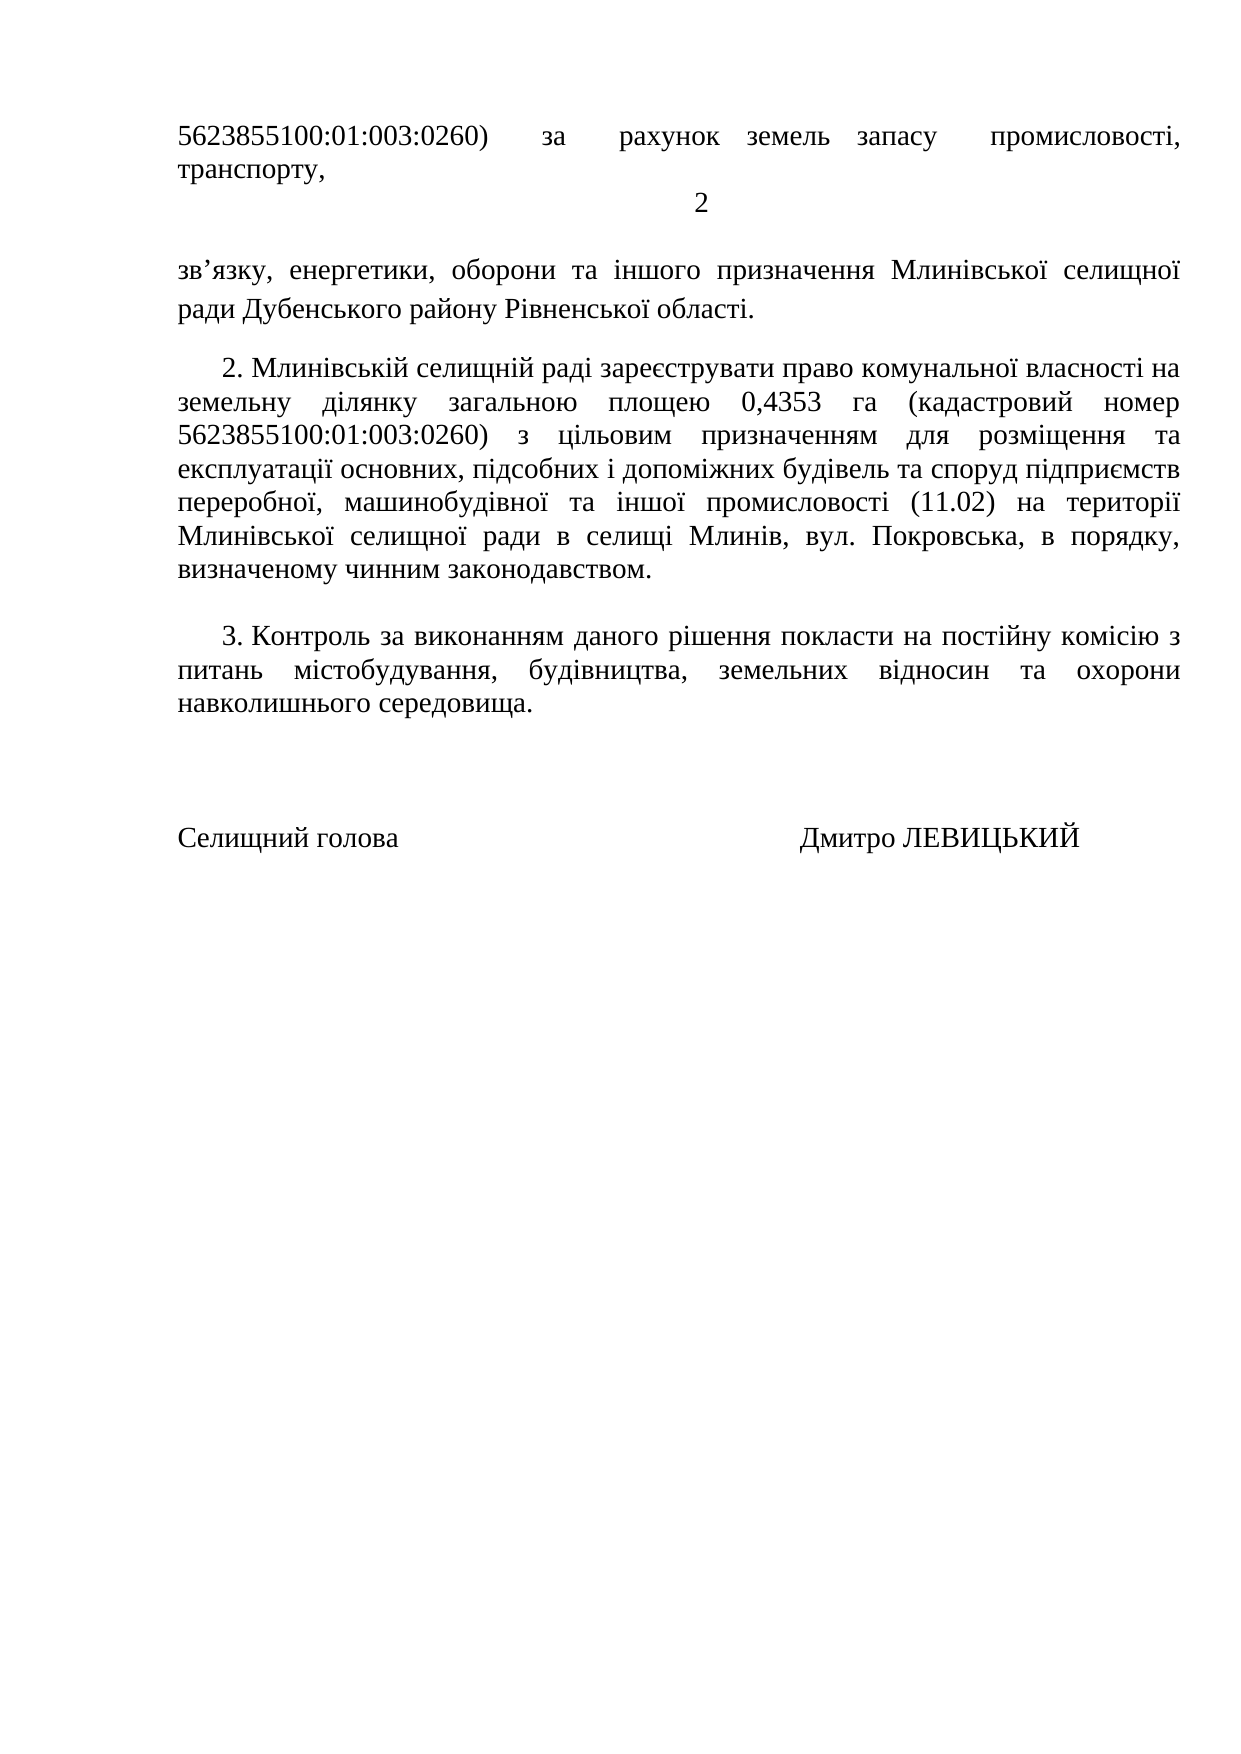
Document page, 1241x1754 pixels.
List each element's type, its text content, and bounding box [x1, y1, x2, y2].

list 2 [222, 185, 1181, 219]
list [177, 118, 1181, 185]
text Селищний голова Дмитро ЛЕВИЦЬКИЙ [177, 820, 1238, 853]
text зв’язку, енергетики, оборони та іншого призначення Млинівської селищної ради Дубенського району Рівненської області. [177, 252, 1181, 324]
list Контроль за виконанням даного рішення покласти на постійну комісію з питань містобудування, будівництва, земельних відносин та охорони навколишнього середовища. [177, 618, 1181, 719]
list Млинівській селищній раді зареєструвати право комунальної власності на земельну ділянку загальною площею 0,4353 га (кадастровий номер 5623855100:01:003:0260) з цільовим призначенням для розміщення та експлуатації основних, підсобних і допоміжних будівель та споруд підприємств переробної, машинобудівної та іншої промисловості (11.02) на території Млинівської селищної ради в селищі Млинів, вул. Покровська, в порядку, визначеному чинним законодавством. [177, 350, 1181, 585]
